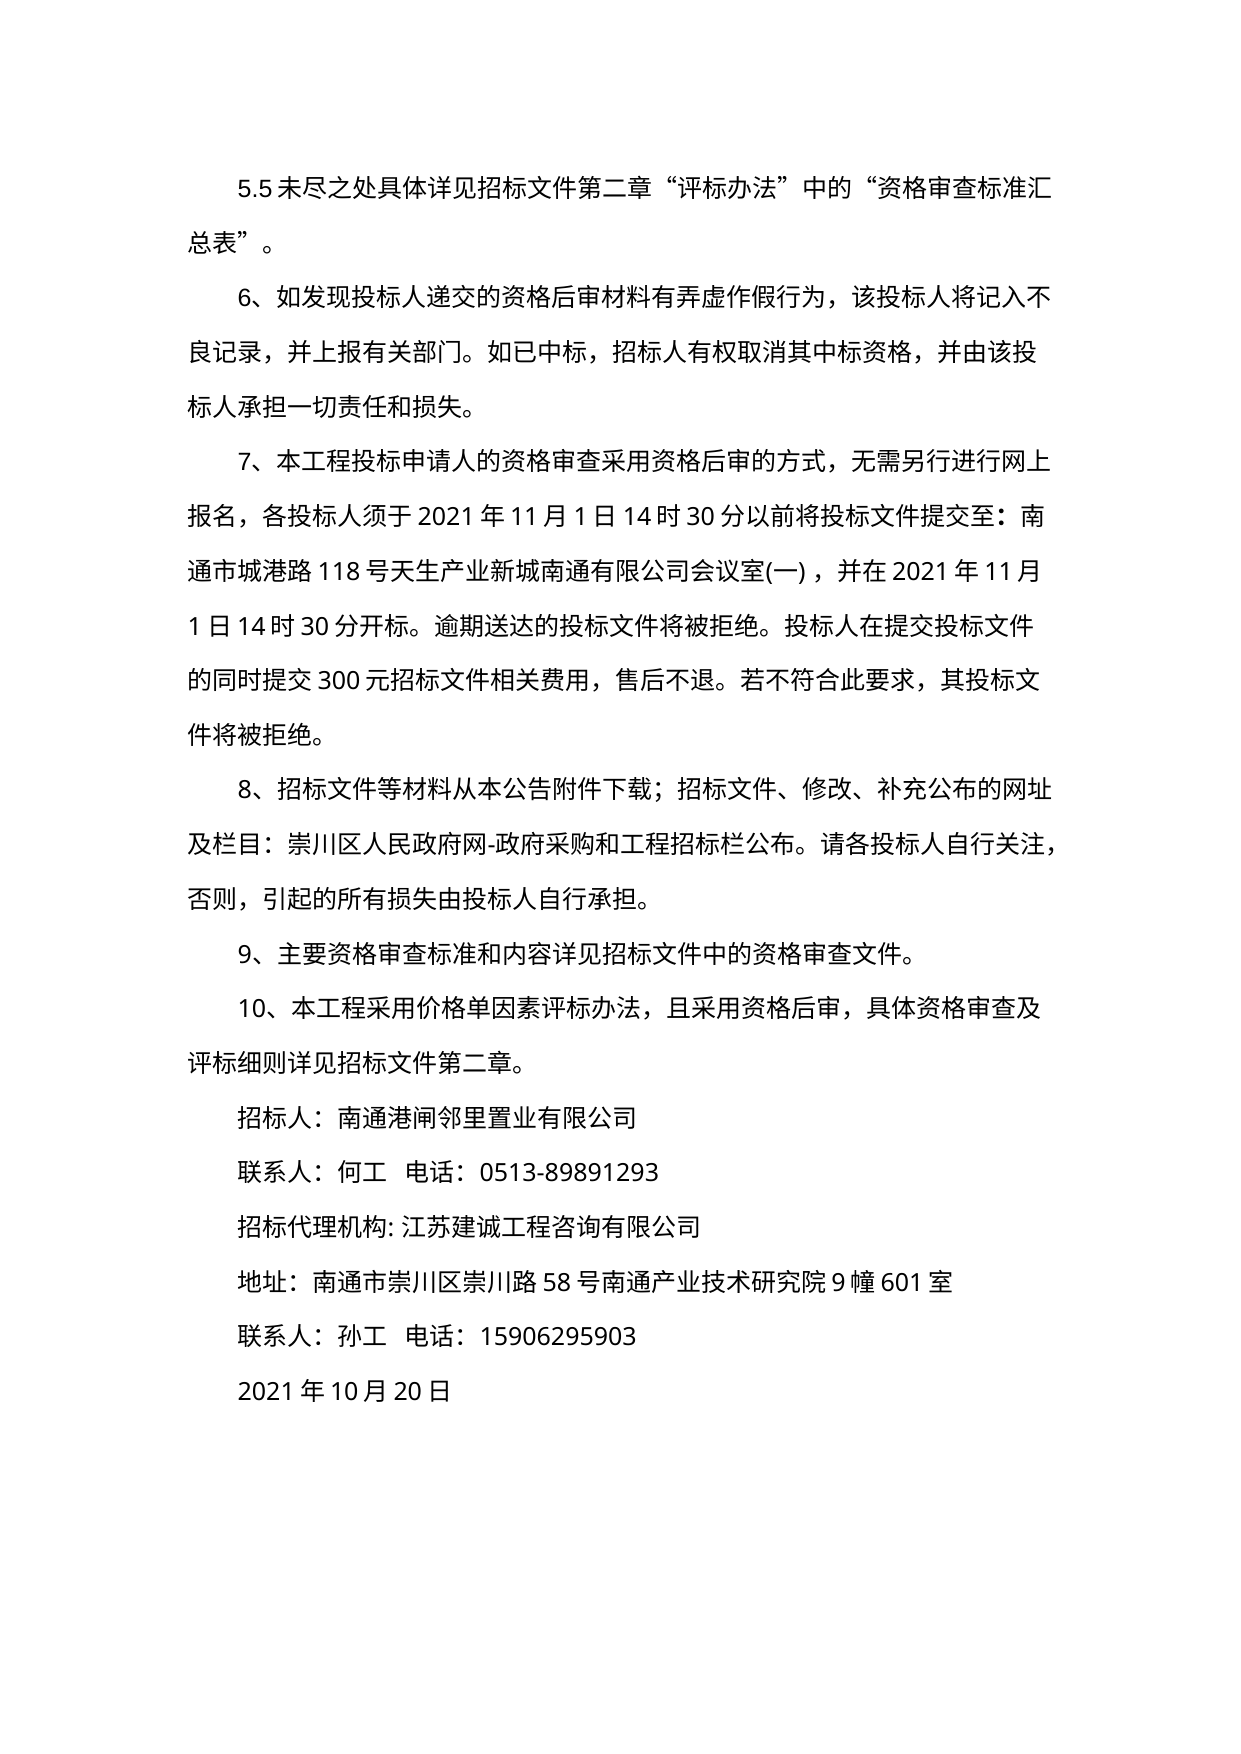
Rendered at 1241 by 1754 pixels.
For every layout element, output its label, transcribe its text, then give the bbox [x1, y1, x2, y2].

text 10、本工程采用价格单因素评标办法，且采用资格后审，具体资格审查及评标细则详见招标文件第二章。 [187, 970, 1053, 1080]
text 7、本工程投标申请人的资格审查采用资格后审的方式，无需另行进行网上报名，各投标人须于2021年11月1日14时30分以前将投标文件提交至：南通市城港路118号天生产业新城南通有限公司会议室(一) ，并在2021年11月1日14时30分开标。逾期送达的投标文件将被拒绝。投标人在提交投标文件的同时提交300元招标文件相关费用，售后不退。若不符合此要求，其投标文件将被拒绝。 [187, 423, 1053, 752]
text 地址：南通市崇川区崇川路58号南通产业技术研究院9幢601室 [187, 1244, 1053, 1298]
text 6、如发现投标人递交的资格后审材料有弄虚作假行为，该投标人将记入不良记录，并上报有关部门。如已中标，招标人有权取消其中标资格，并由该投标人承担一切责任和损失。 [187, 259, 1053, 423]
text 联系人：孙工 电话：15906295903 [187, 1298, 1053, 1353]
text 5.5未尽之处具体详见招标文件第二章“评标办法”中的“资格审查标准汇总表”。 [187, 150, 1053, 259]
text 8、招标文件等材料从本公告附件下载；招标文件、修改、补充公布的网址及栏目：崇川区人民政府网-政府采购和工程招标栏公布。请各投标人自行关注，否则，引起的所有损失由投标人自行承担。 [187, 752, 1053, 916]
text 招标代理机构: 江苏建诚工程咨询有限公司 [187, 1189, 1053, 1244]
text 9、主要资格审查标准和内容详见招标文件中的资格审查文件。 [187, 916, 1053, 970]
text 2021年10月20日 [187, 1353, 1053, 1408]
text 联系人：何工 电话：0513-89891293 [187, 1134, 1053, 1189]
text 招标人：南通港闸邻里置业有限公司 [187, 1080, 1053, 1134]
